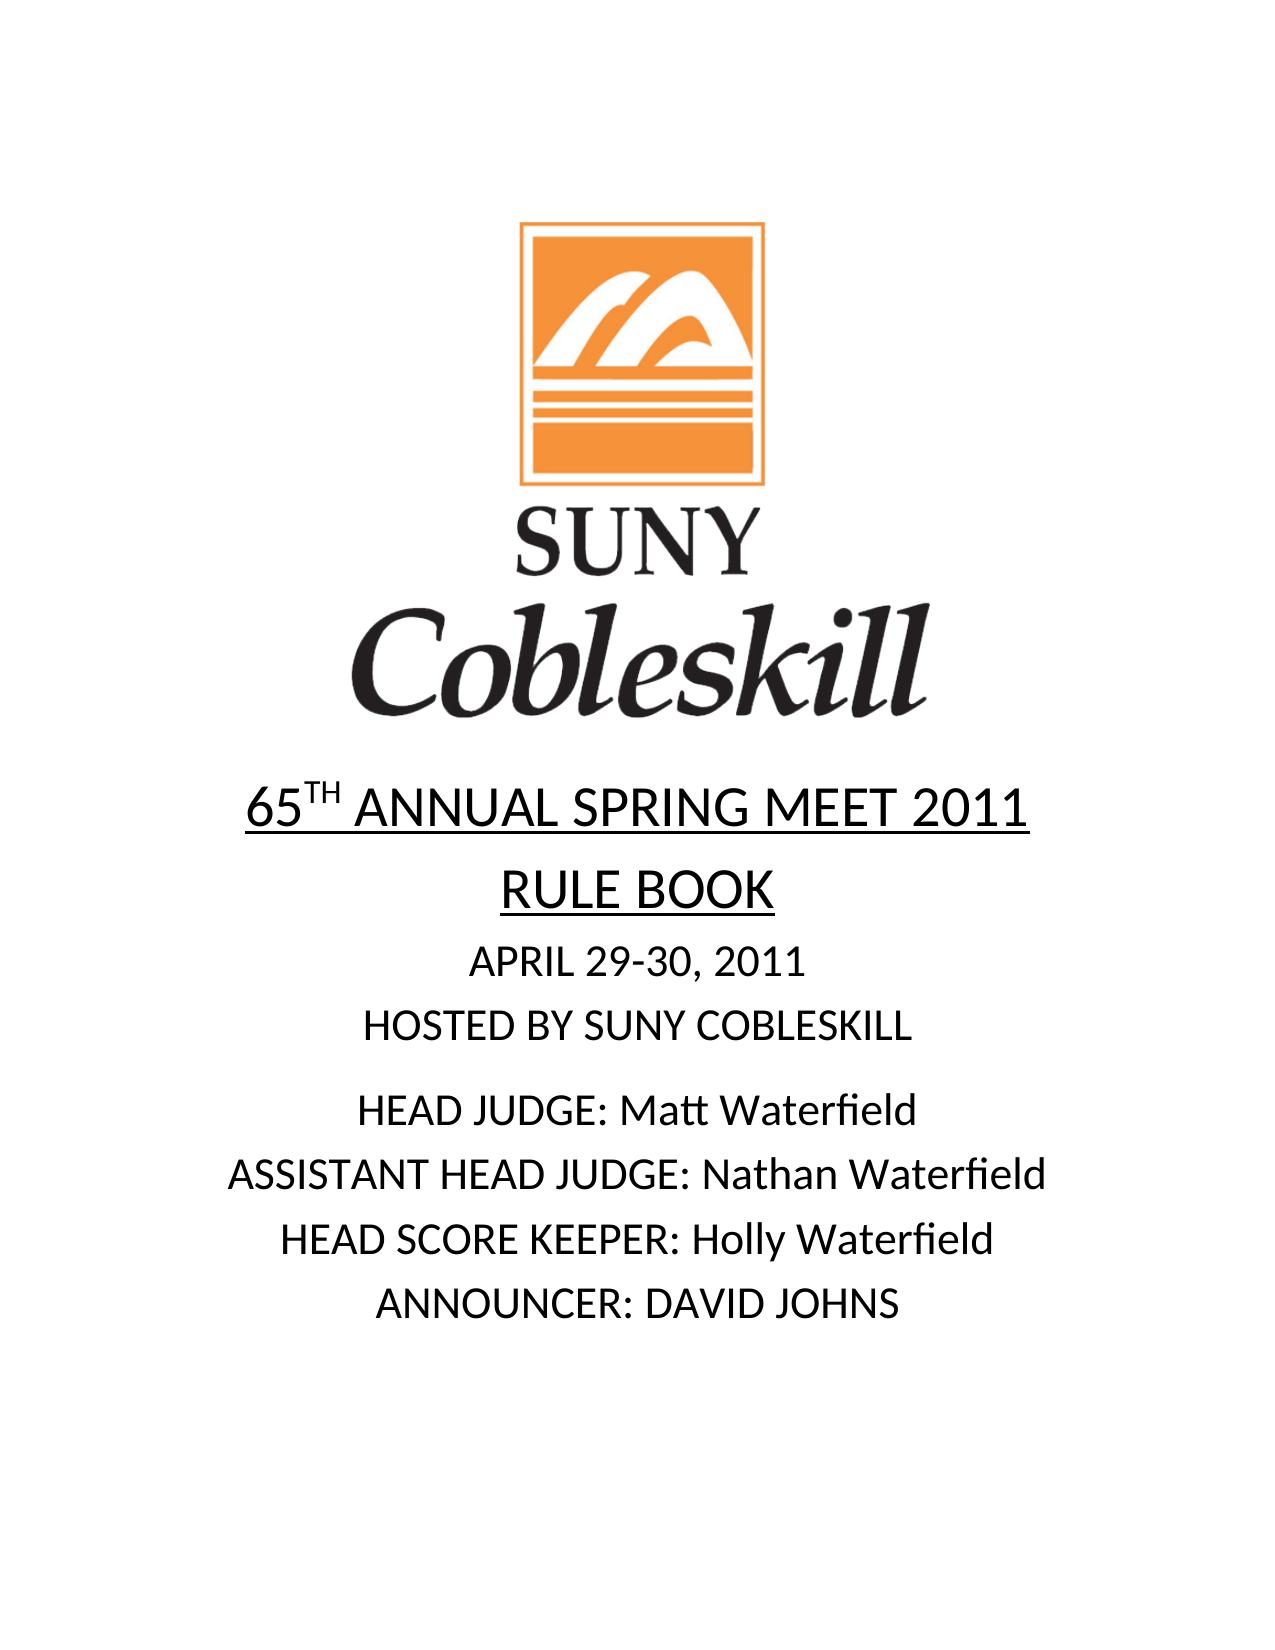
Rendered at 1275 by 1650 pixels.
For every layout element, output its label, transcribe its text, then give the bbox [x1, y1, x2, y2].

text HEAD JUDGE: Matt Waterfield ASSISTANT HEAD JUDGE: Nathan Waterfield HEAD SCORE KEEPER: Holly Waterfield ANNOUNCER: DAVID JOHNS [150, 1081, 1125, 1330]
picture [324, 203, 951, 746]
text 65TH ANNUAL SPRING MEET 2011 RULE BOOK APRIL 29-30, 2011 HOSTED BY SUNY COBLESKILL [150, 770, 1125, 1052]
